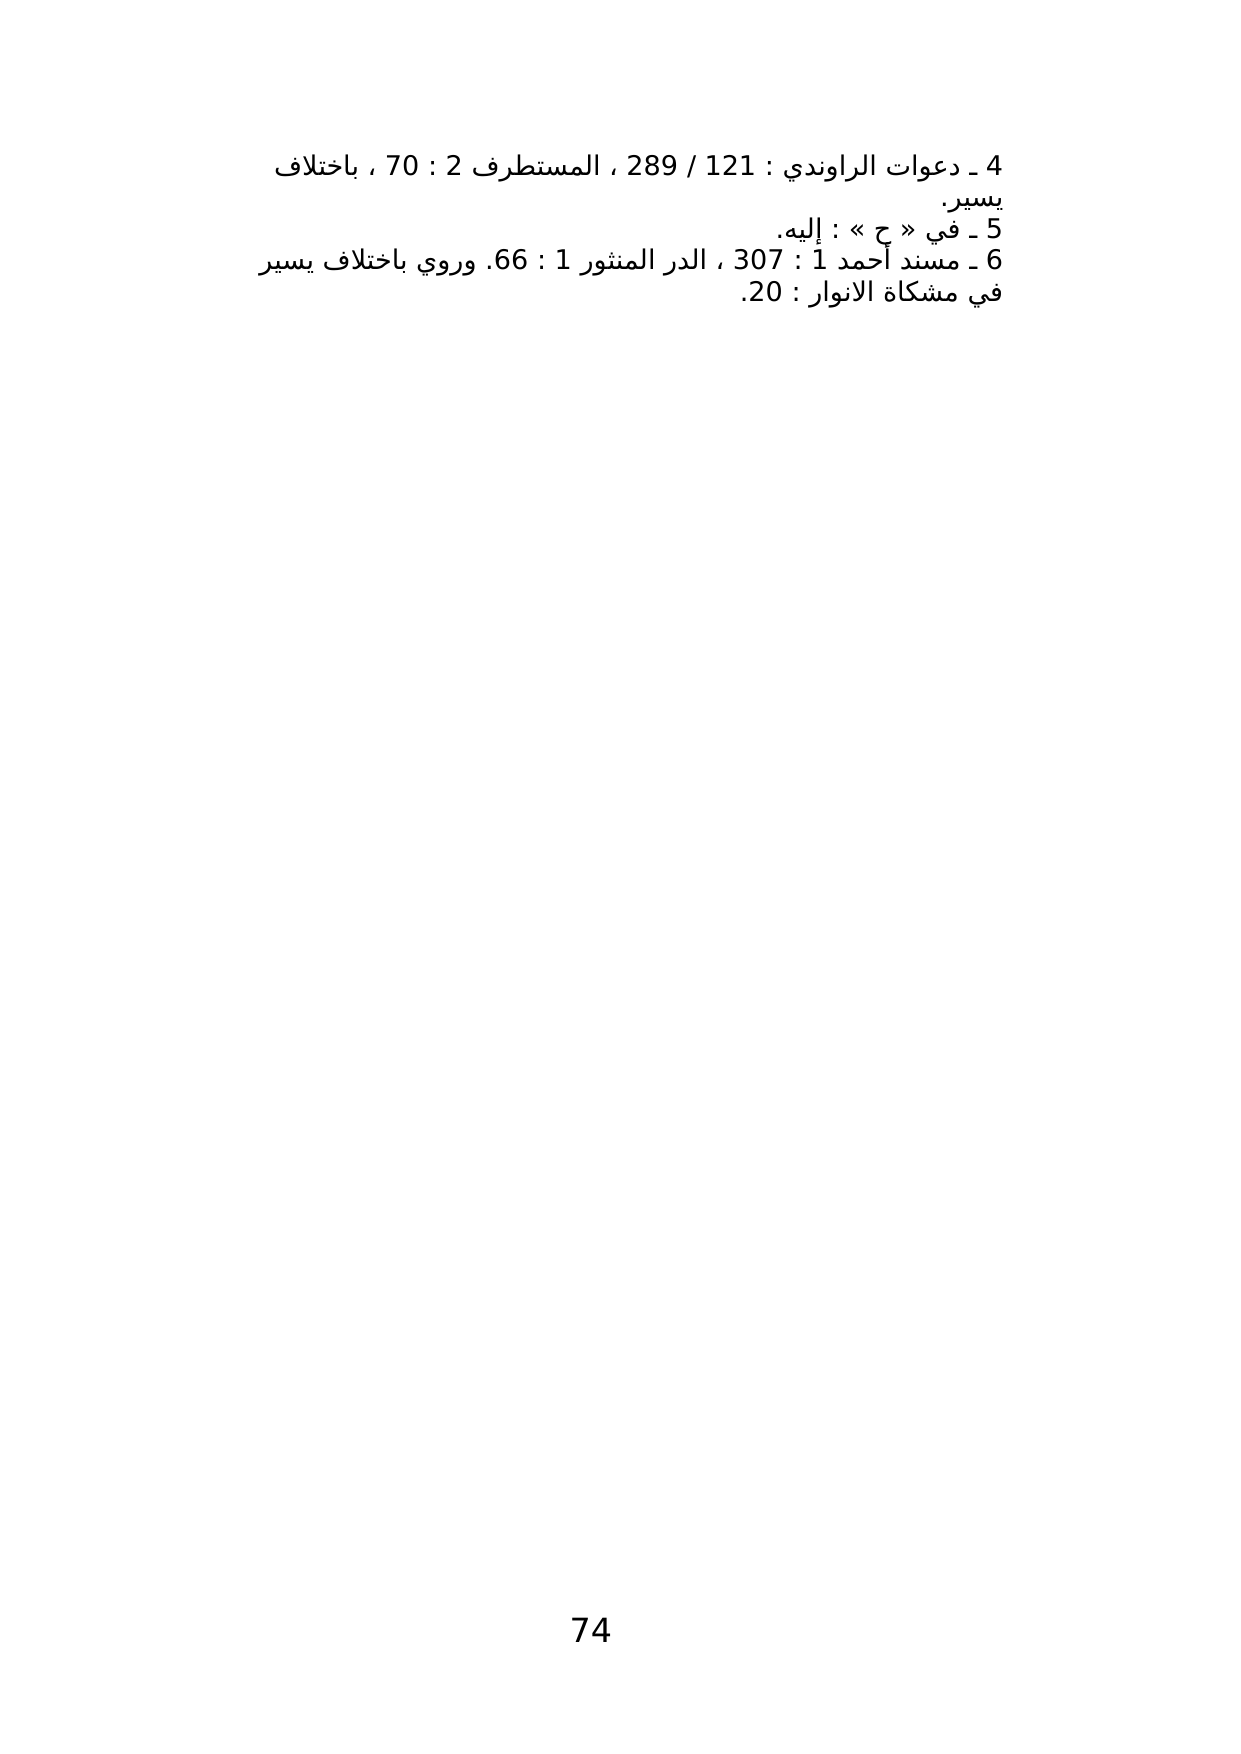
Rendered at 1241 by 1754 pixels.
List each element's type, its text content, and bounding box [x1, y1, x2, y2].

text 4 ـ دعوات الراوندي : 121 / 289 ، المستطرف 2 : 70 ، باختلاف يسير. [237, 150, 1003, 213]
text 6 ـ مسند أحمد 1 : 307 ، الدر المنثور 1 : 66. وروي باختلاف يسير في مشكاة الانوار : 20. [237, 245, 1003, 308]
text 5 ـ في « ح » : إليه. [237, 213, 1003, 245]
